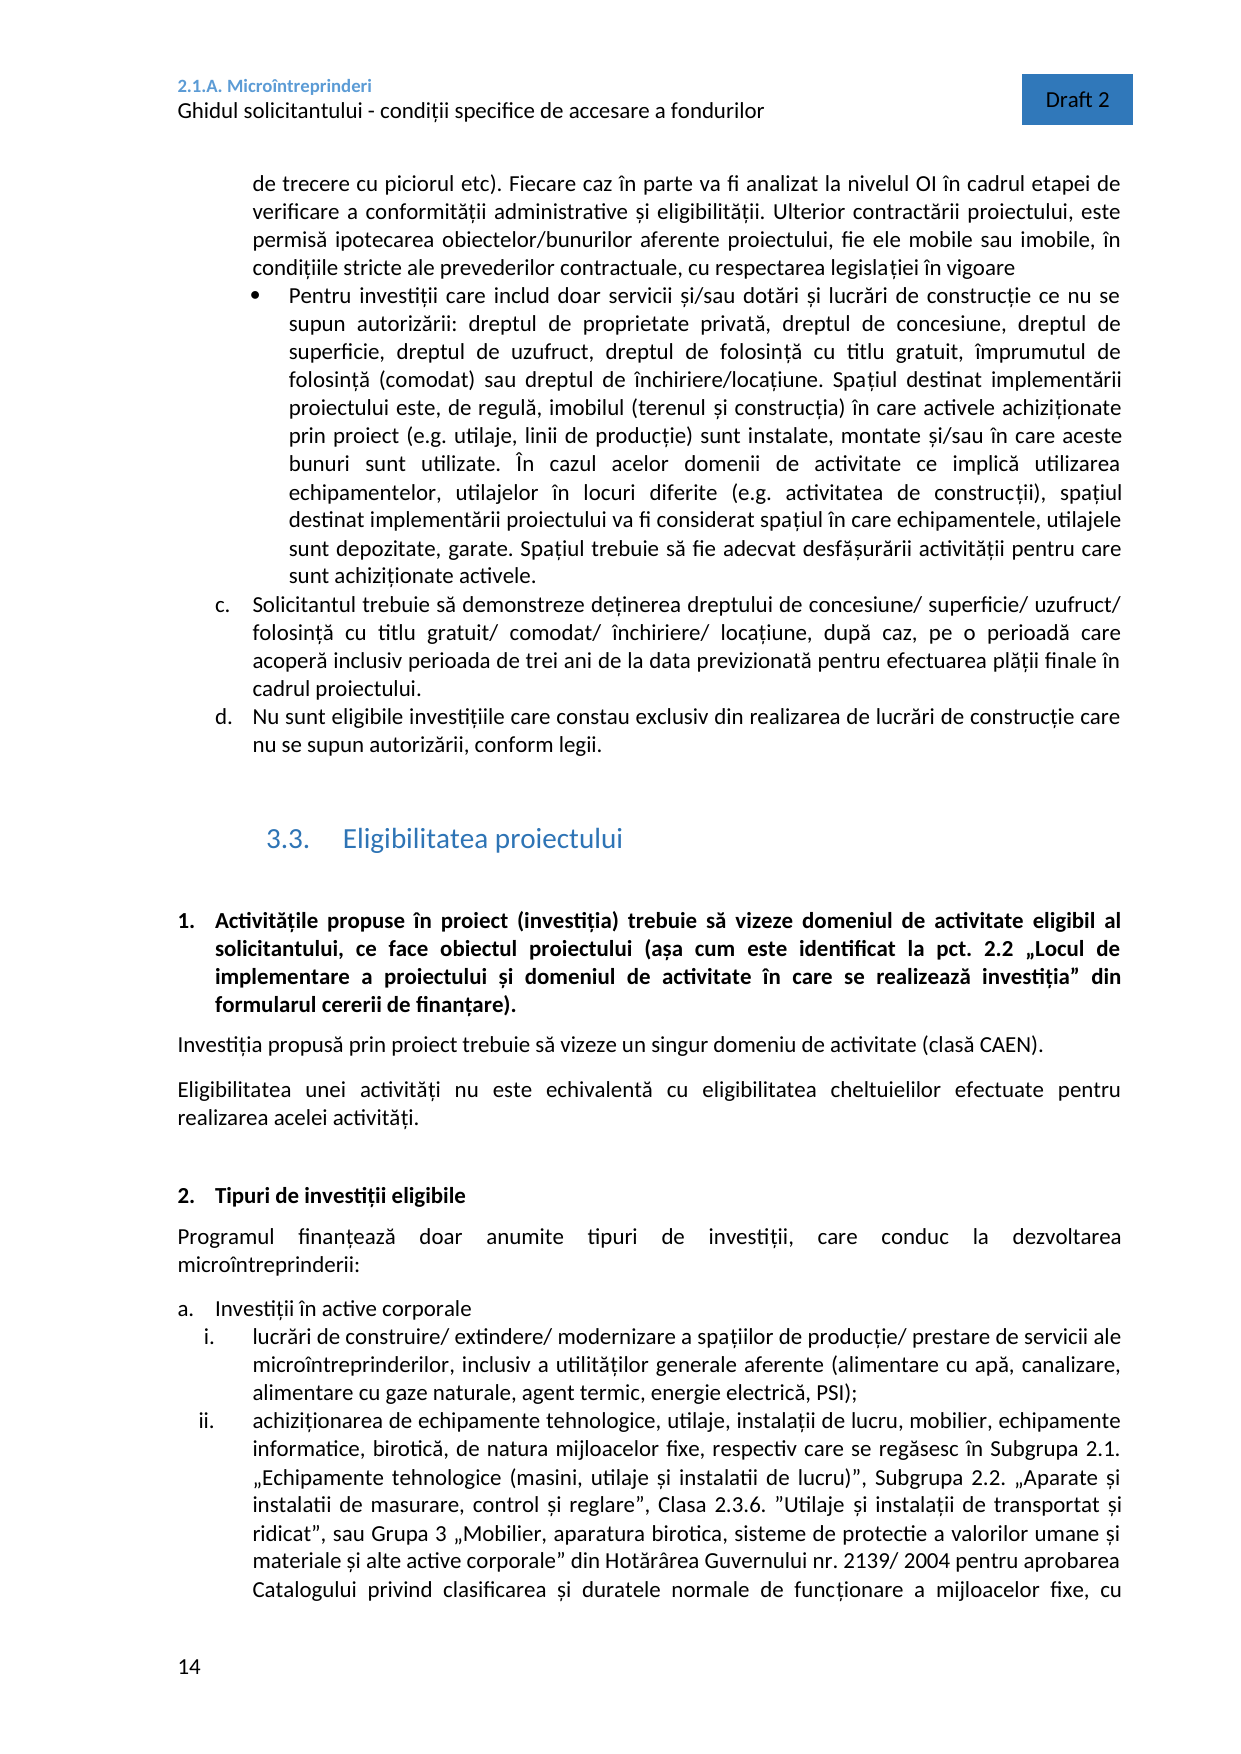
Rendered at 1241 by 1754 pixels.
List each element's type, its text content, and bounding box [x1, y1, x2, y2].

text Eligibilitatea unei activităţi nu este echivalentă cu eligibilitatea cheltuielilor efectuate pentru realizarea acelei activităţi. [177, 1075, 1122, 1131]
list Pentru investiții care includ doar servicii și/sau dotări și lucrări de construcție ce nu se supun autorizării: dreptul de proprietate privată, dreptul de concesiune, dreptul de superficie, dreptul de uzufruct, dreptul de folosinţă cu titlu gratuit, împrumutul de folosință (comodat) sau dreptul de închiriere/locațiune. Spaţiul destinat implementării proiectului este, de regulă, imobilul (terenul şi construcţia) în care activele achiziţionate prin proiect (e.g. utilaje, linii de producţie) sunt instalate, montate şi/sau în care aceste bunuri sunt utilizate. În cazul acelor domenii de activitate ce implică utilizarea echipamentelor, utilajelor în locuri diferite (e.g. activitatea de construcţii), spaţiul destinat implementării proiectului va fi considerat spaţiul în care echipamentele, utilajele sunt depozitate, garate. Spaţiul trebuie să fie adecvat desfăşurării activităţii pentru care sunt achiziţionate activele. [251, 281, 1122, 590]
list Activităţile propuse în proiect (investiţia) trebuie să vizeze domeniul de activitate eligibil al solicitantului, ce face obiectul proiectului (aşa cum este identificat la pct. 2.2 „Locul de implementare a proiectului şi domeniul de activitate în care se realizează investiţia” din formularul cererii de finanţare). [177, 906, 1122, 1018]
text Tipuri de investiții eligibile [177, 1181, 1122, 1209]
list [215, 1407, 1122, 1603]
list lucrări de construire/ extindere/ modernizare a spaţiilor de producţie/ prestare de servicii ale microîntreprinderilor, inclusiv a utilităţilor generale aferente (alimentare cu apă, canalizare, alimentare cu gaze naturale, agent termic, energie electrică, PSI); [215, 1322, 1122, 1407]
subtitle Eligibilitatea proiectului [266, 820, 1122, 856]
text Investiția propusă prin proiect trebuie să vizeze un singur domeniu de activitate (clasă CAEN). [177, 1031, 1122, 1058]
text Programul finanţează doar anumite tipuri de investiţii, care conduc la dezvoltarea microîntreprinderii: [177, 1222, 1122, 1278]
list Nu sunt eligibile investițiile care constau exclusiv din realizarea de lucrări de construcție care nu se supun autorizării, conform legii. [215, 702, 1122, 758]
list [252, 169, 1122, 281]
list Solicitantul trebuie să demonstreze deținerea dreptului de concesiune/ superficie/ uzufruct/ folosinţă cu titlu gratuit/ comodat/ închiriere/ locațiune, după caz, pe o perioadă care acoperă inclusiv perioada de trei ani de la data previzionată pentru efectuarea plății finale în cadrul proiectului. [215, 590, 1122, 702]
list Investiții în active corporale [177, 1294, 1122, 1322]
